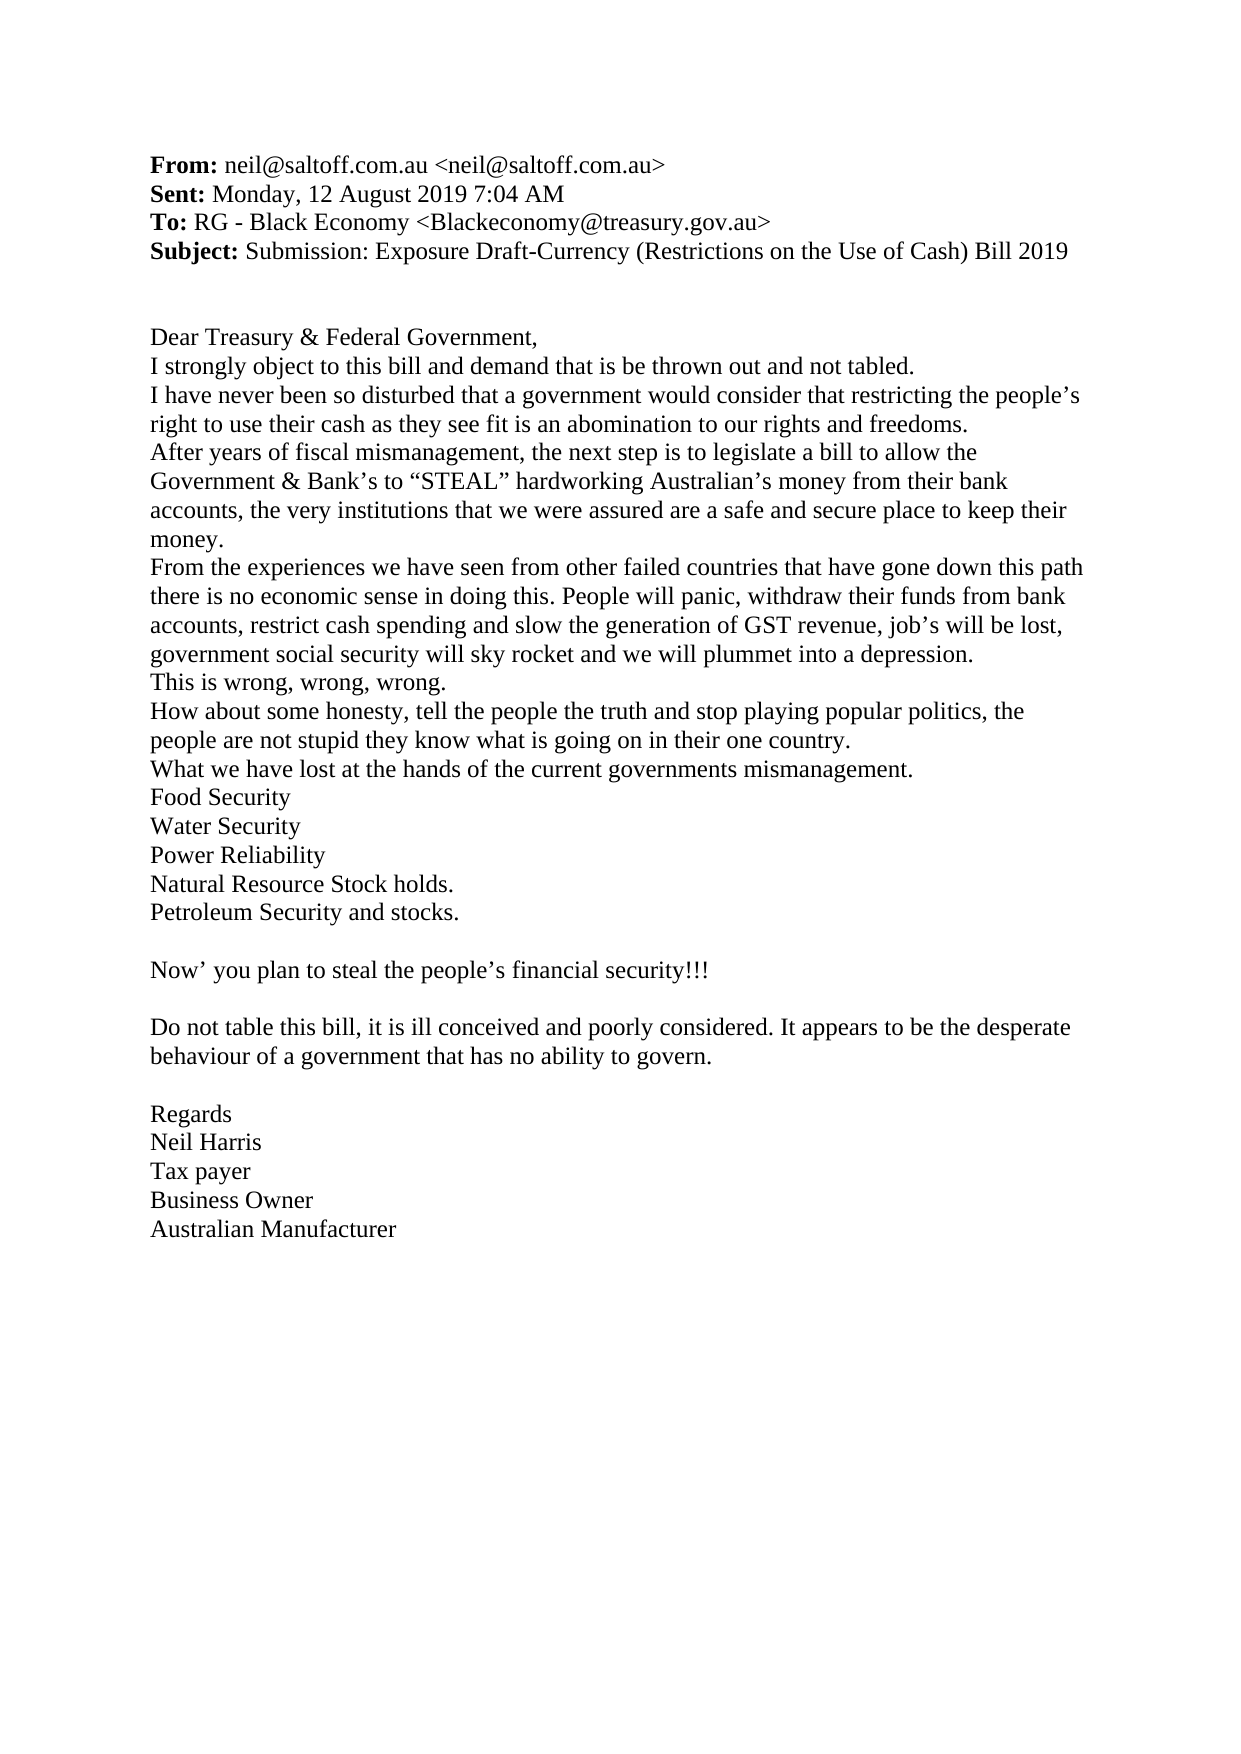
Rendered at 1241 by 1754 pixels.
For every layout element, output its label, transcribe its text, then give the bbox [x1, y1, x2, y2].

text From the experiences we have seen from other failed countries that have gone down this path there is no economic sense in doing this. People will panic, withdraw their funds from bank accounts, restrict cash spending and slow the generation of GST revenue, job’s will be lost, government social security will sky rocket and we will plummet into a depression. [150, 552, 1090, 667]
text What we have lost at the hands of the current governments mismanagement. [150, 754, 1090, 782]
text How about some honesty, tell the people the truth and stop playing popular politics, the people are not stupid they know what is going on in their one country. [150, 696, 1090, 754]
text I strongly object to this bill and demand that is be thrown out and not tabled. [150, 351, 1090, 380]
text Do not table this bill, it is ill conceived and poorly considered. It appears to be the desperate behaviour of a government that has no ability to govern. [150, 1012, 1090, 1070]
text Now’ you plan to steal the people’s financial security!!! [150, 955, 1090, 984]
text Australian Manufacturer [150, 1214, 1090, 1242]
text From: neil@saltoff.com.au <neil@saltoff.com.au> Sent: Monday, 12 August 2019 7:04 AM To: RG - Black Economy <Blackeconomy@treasury.gov.au> Subject: Submission: Exposure Draft-Currency (Restrictions on the Use of Cash) Bill 2019 [150, 150, 1090, 265]
text Tax payer [150, 1156, 1090, 1185]
text Business Owner [150, 1185, 1090, 1214]
text I have never been so disturbed that a government would consider that restricting the people’s right to use their cash as they see fit is an abomination to our rights and freedoms. [150, 380, 1090, 437]
text Dear Treasury & Federal Government, [150, 322, 1090, 351]
text Food Security [150, 782, 1090, 811]
text Regards [150, 1099, 1090, 1127]
text Water Security [150, 811, 1090, 840]
text Neil Harris [150, 1127, 1090, 1156]
text After years of fiscal mismanagement, the next step is to legislate a bill to allow the Government & Bank’s to “STEAL” hardworking Australian’s money from their bank accounts, the very institutions that we were assured are a safe and secure place to keep their money. [150, 437, 1090, 552]
text Petroleum Security and stocks. [150, 897, 1090, 926]
text Power Reliability [150, 840, 1090, 869]
text Natural Resource Stock holds. [150, 869, 1090, 897]
text This is wrong, wrong, wrong. [150, 667, 1090, 696]
